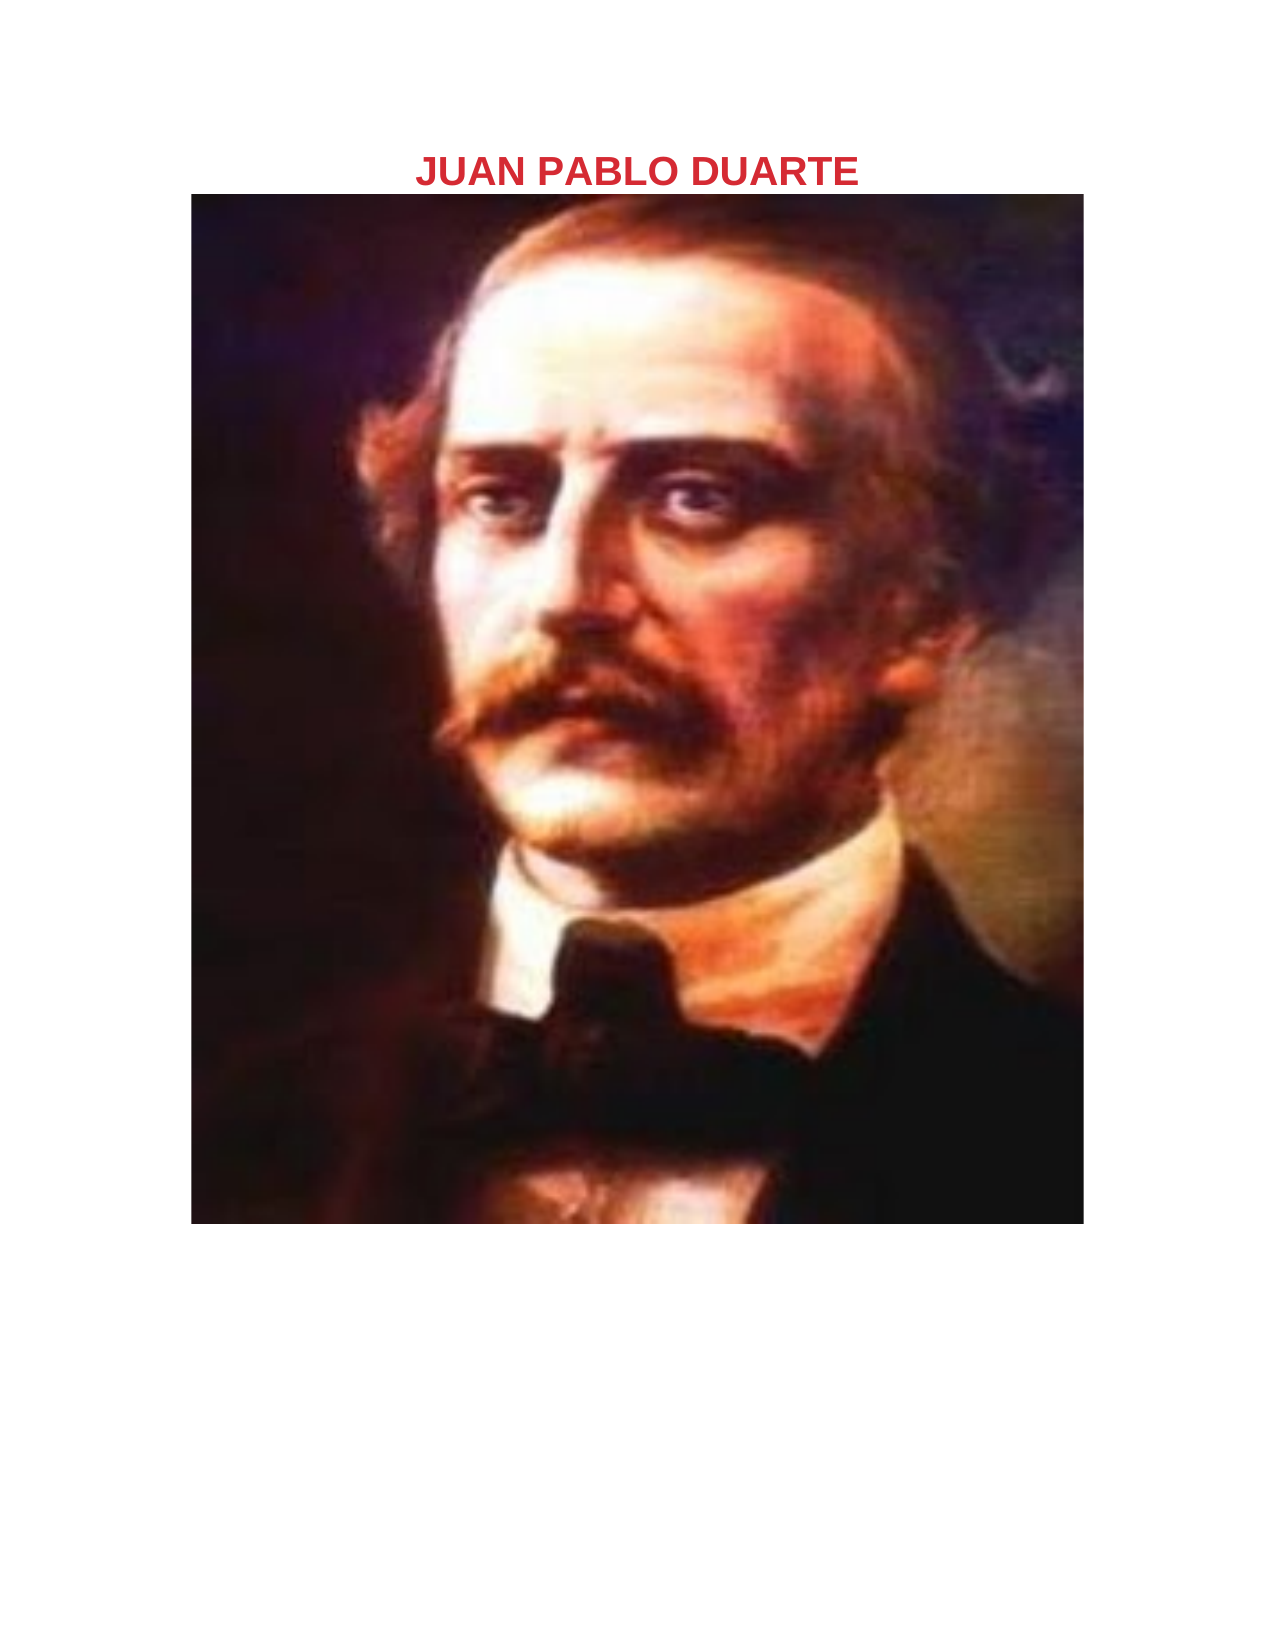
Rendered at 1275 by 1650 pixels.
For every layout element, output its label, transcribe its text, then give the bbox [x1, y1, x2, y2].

picture [191, 194, 1084, 1224]
text JUAN PABLO DUARTE [177, 148, 1098, 194]
